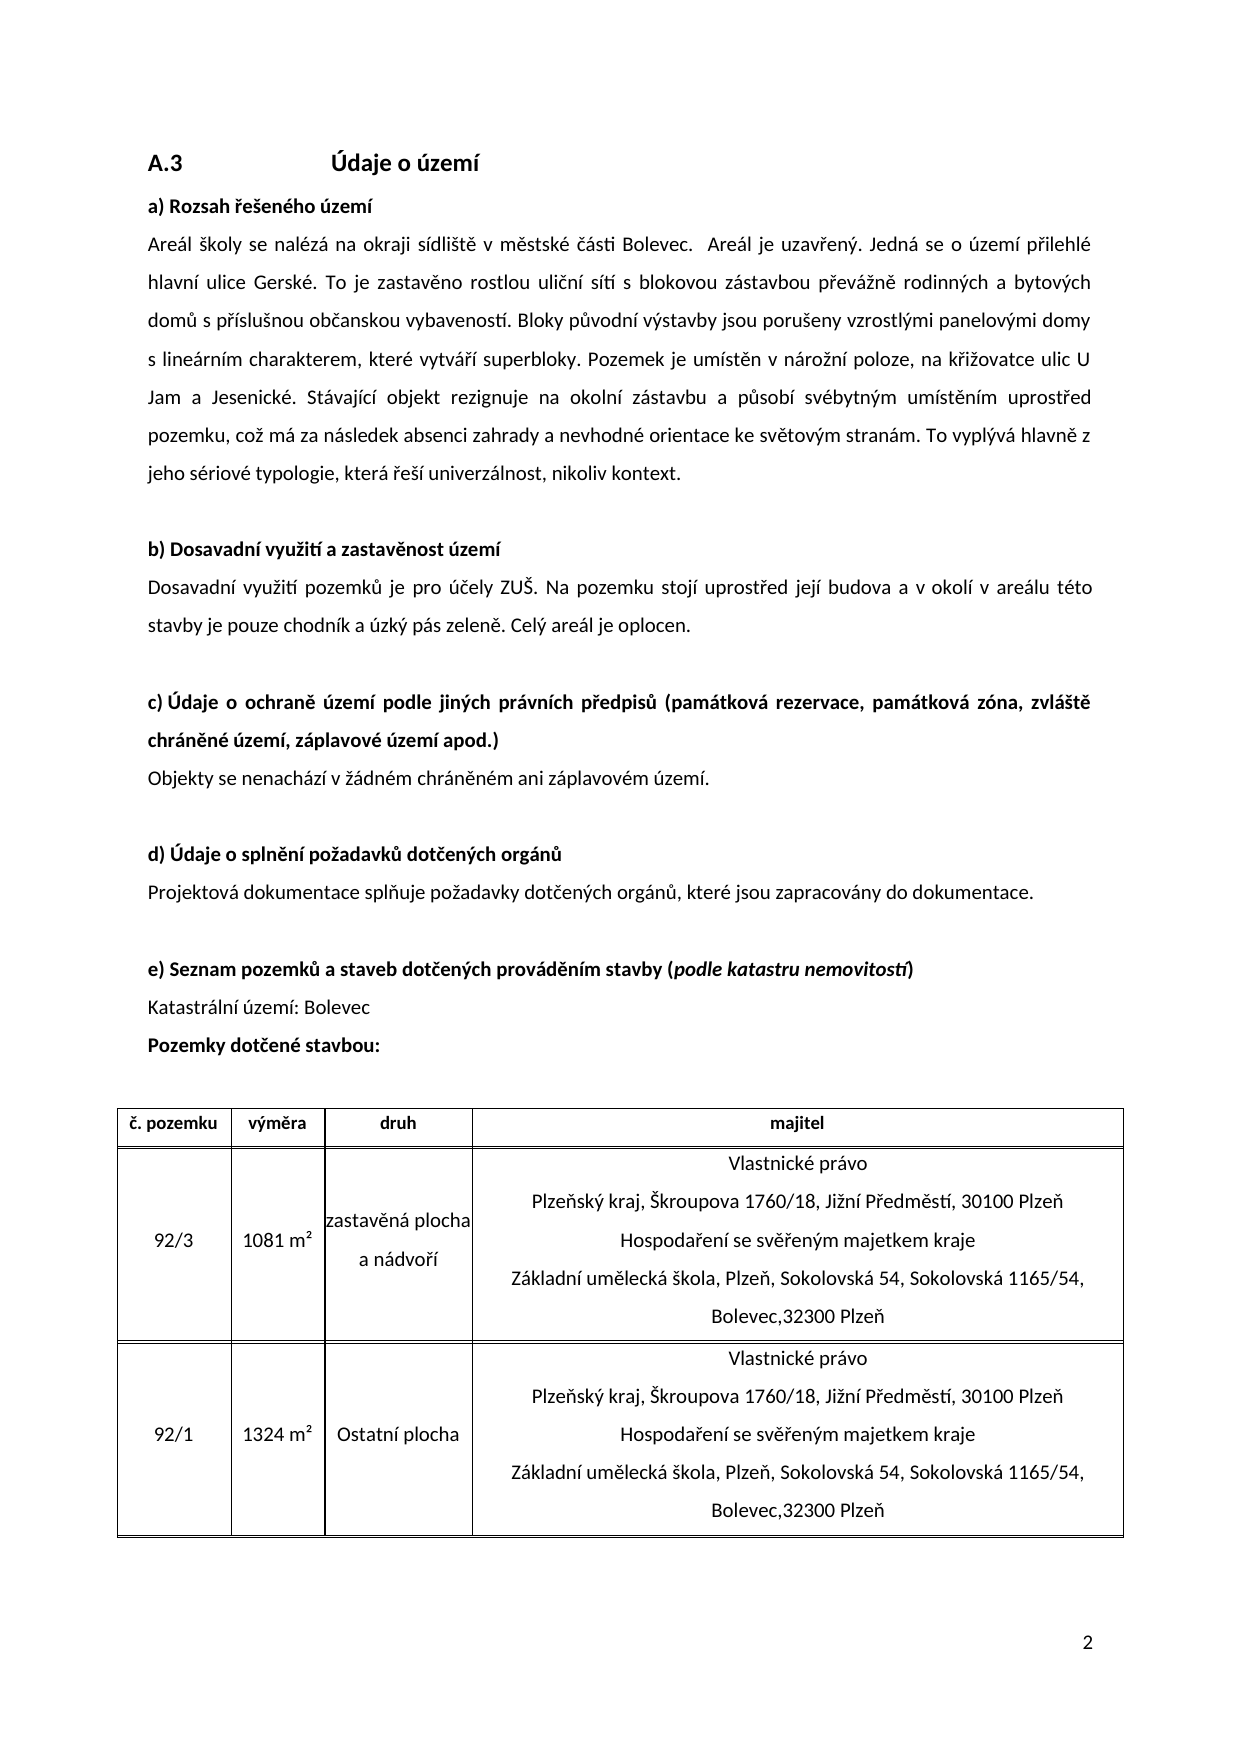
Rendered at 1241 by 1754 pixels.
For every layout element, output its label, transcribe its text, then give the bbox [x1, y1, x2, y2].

table_cell 1324 m² [232, 1344, 324, 1535]
table_cell 92/3 [118, 1149, 231, 1340]
list Projektová dokumentace splňuje požadavky dotčených orgánů, které jsou zapracovány do dokumentace. [148, 879, 1093, 905]
table_cell Vlastnické právo Plzeňský kraj, Škroupova 1760/18, Jižní Předměstí, 30100 Plzeň Hospodaření se svěřeným majetkem kraje Základní umělecká škola, Plzeň, Sokolovská 54, Sokolovská 1165/54, Bolevec,32300 Plzeň [473, 1149, 1123, 1340]
table_cell 1081 m² [232, 1149, 324, 1340]
list Rozsah řešeného území [148, 193, 1093, 219]
table_cell 92/1 [118, 1344, 231, 1535]
table_cell Ostatní plocha [326, 1344, 472, 1535]
text Dosavadní využití pozemků je pro účely ZUŠ. Na pozemku stojí uprostřed její budova a v okolí v areálu této stavby je pouze chodník a úzký pás zeleně. Celý areál je oplocen. [148, 574, 1093, 638]
list Objekty se nenachází v žádném chráněném ani záplavovém území. [148, 765, 1093, 791]
text Areál školy se nalézá na okraji sídliště v městské části Bolevec. Areál je uzavřený. Jedná se o území přilehlé hlavní ulice Gerské. To je zastavěno rostlou uliční sítí s blokovou zástavbou převážně rodinných a bytových domů s příslušnou občanskou vybaveností. Bloky původní výstavby jsou porušeny vzrostlými panelovými domy s lineárním charakterem, které vytváří superbloky. Pozemek je umístěn v nárožní poloze, na křižovatce ulic U Jam a Jesenické. Stávající objekt rezignuje na okolní zástavbu a působí svébytným umístěním uprostřed pozemku, což má za následek absenci zahrady a nevhodné orientace ke světovým stranám. To vyplývá hlavně z jeho sériové typologie, která řeší univerzálnost, nikoliv kontext. [148, 231, 1093, 486]
list Katastrální území: Bolevec [148, 994, 1093, 1019]
table_header majitel [473, 1109, 1123, 1146]
list Seznam pozemků a staveb dotčených prováděním stavby (podle katastru nemovitostí) [148, 956, 1093, 981]
table_header druh [326, 1109, 472, 1146]
table_header č. pozemku [118, 1109, 231, 1146]
list Dosavadní využití a zastavěnost území [148, 536, 1093, 562]
list Pozemky dotčené stavbou: [148, 1032, 1093, 1057]
table_cell Vlastnické právo Plzeňský kraj, Škroupova 1760/18, Jižní Předměstí, 30100 Plzeň Hospodaření se svěřeným majetkem kraje Základní umělecká škola, Plzeň, Sokolovská 54, Sokolovská 1165/54, Bolevec,32300 Plzeň [473, 1344, 1123, 1535]
list Údaje o území [148, 148, 1093, 178]
list Údaje o splnění požadavků dotčených orgánů [148, 841, 1093, 867]
list Údaje o ochraně území podle jiných právních předpisů (památková rezervace, památková zóna, zvláště chráněné území, záplavové území apod.) [148, 689, 1093, 752]
table_cell zastavěná plocha a nádvoří [326, 1149, 472, 1340]
table_header výměra [232, 1109, 324, 1146]
